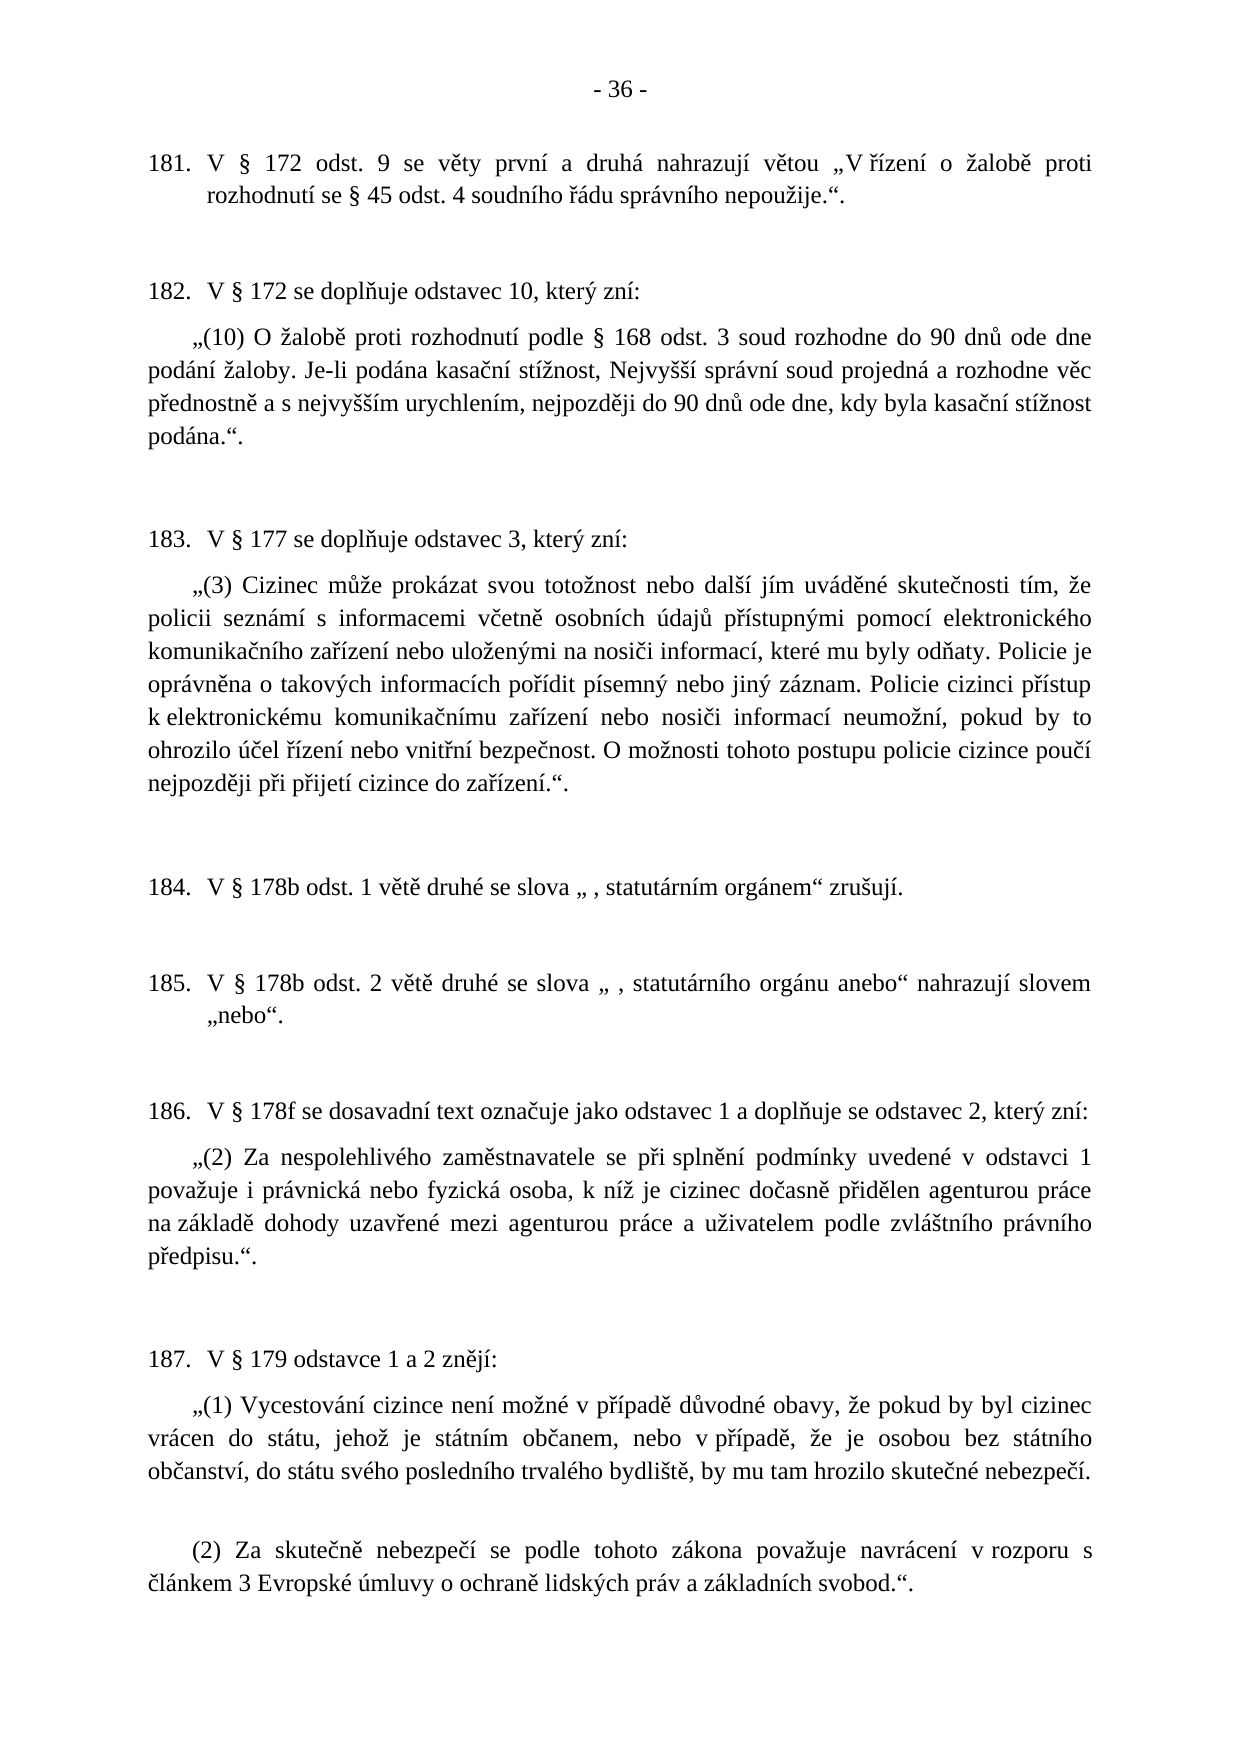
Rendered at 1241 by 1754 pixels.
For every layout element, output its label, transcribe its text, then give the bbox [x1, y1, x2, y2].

text „(10) O žalobě proti rozhodnutí podle § 168 odst. 3 soud rozhodne do 90 dnů ode dne podání žaloby. Je-li podána kasační stížnost, Nejvyšší správní soud projedná a rozhodne věc přednostně a s nejvyšším urychlením, nejpozději do 90 dnů ode dne, kdy byla kasační stížnost podána.“. [148, 322, 1093, 449]
text V § 172 odst. 9 se věty první a druhá nahrazují větou „V řízení o žalobě proti rozhodnutí se § 45 odst. 4 soudního řádu správního nepoužije.“. [148, 148, 1093, 209]
text V § 172 se doplňuje odstavec 10, který zní: [148, 276, 1093, 305]
text V § 178b odst. 2 větě druhé se slova „ , statutárního orgánu anebo“ nahrazují slovem „nebo“. [148, 968, 1093, 1029]
text V § 178b odst. 1 větě druhé se slova „ , statutárním orgánem“ zrušují. [148, 872, 1093, 901]
list V § 177 se doplňuje odstavec 3, který zní: [148, 524, 1093, 553]
text V § 178f se dosavadní text označuje jako odstavec 1 a doplňuje se odstavec 2, který zní: [148, 1096, 1093, 1125]
text „(2) Za nespolehlivého zaměstnavatele se při splnění podmínky uvedené v odstavci 1 považuje i právnická nebo fyzická osoba, k níž je cizinec dočasně přidělen agenturou práce na základě dohody uzavřené mezi agenturou práce a uživatelem podle zvláštního právního předpisu.“. [148, 1142, 1093, 1269]
text V § 179 odstavce 1 a 2 znějí: [148, 1344, 1093, 1373]
text (2) Za skutečně nebezpečí se podle tohoto zákona považuje navrácení v rozporu s článkem 3 Evropské úmluvy o ochraně lidských práv a základních svobod.“. [148, 1535, 1093, 1597]
text „(1) Vycestování cizince není možné v případě důvodné obavy, že pokud by byl cizinec vrácen do státu, jehož je státním občanem, nebo v případě, že je osobou bez státního občanství, do státu svého posledního trvalého bydliště, by mu tam hrozilo skutečné nebezpečí. [148, 1390, 1093, 1485]
text „(3) Cizinec může prokázat svou totožnost nebo další jím uváděné skutečnosti tím, že policii seznámí s informacemi včetně osobních údajů přístupnými pomocí elektronického komunikačního zařízení nebo uloženými na nosiči informací, které mu byly odňaty. Policie je oprávněna o takových informacích pořídit písemný nebo jiný záznam. Policie cizinci přístup k elektronickému komunikačnímu zařízení nebo nosiči informací neumožní, pokud by to ohrozilo účel řízení nebo vnitřní bezpečnost. O možnosti tohoto postupu policie cizince poučí nejpozději při přijetí cizince do zařízení.“. [148, 570, 1093, 797]
